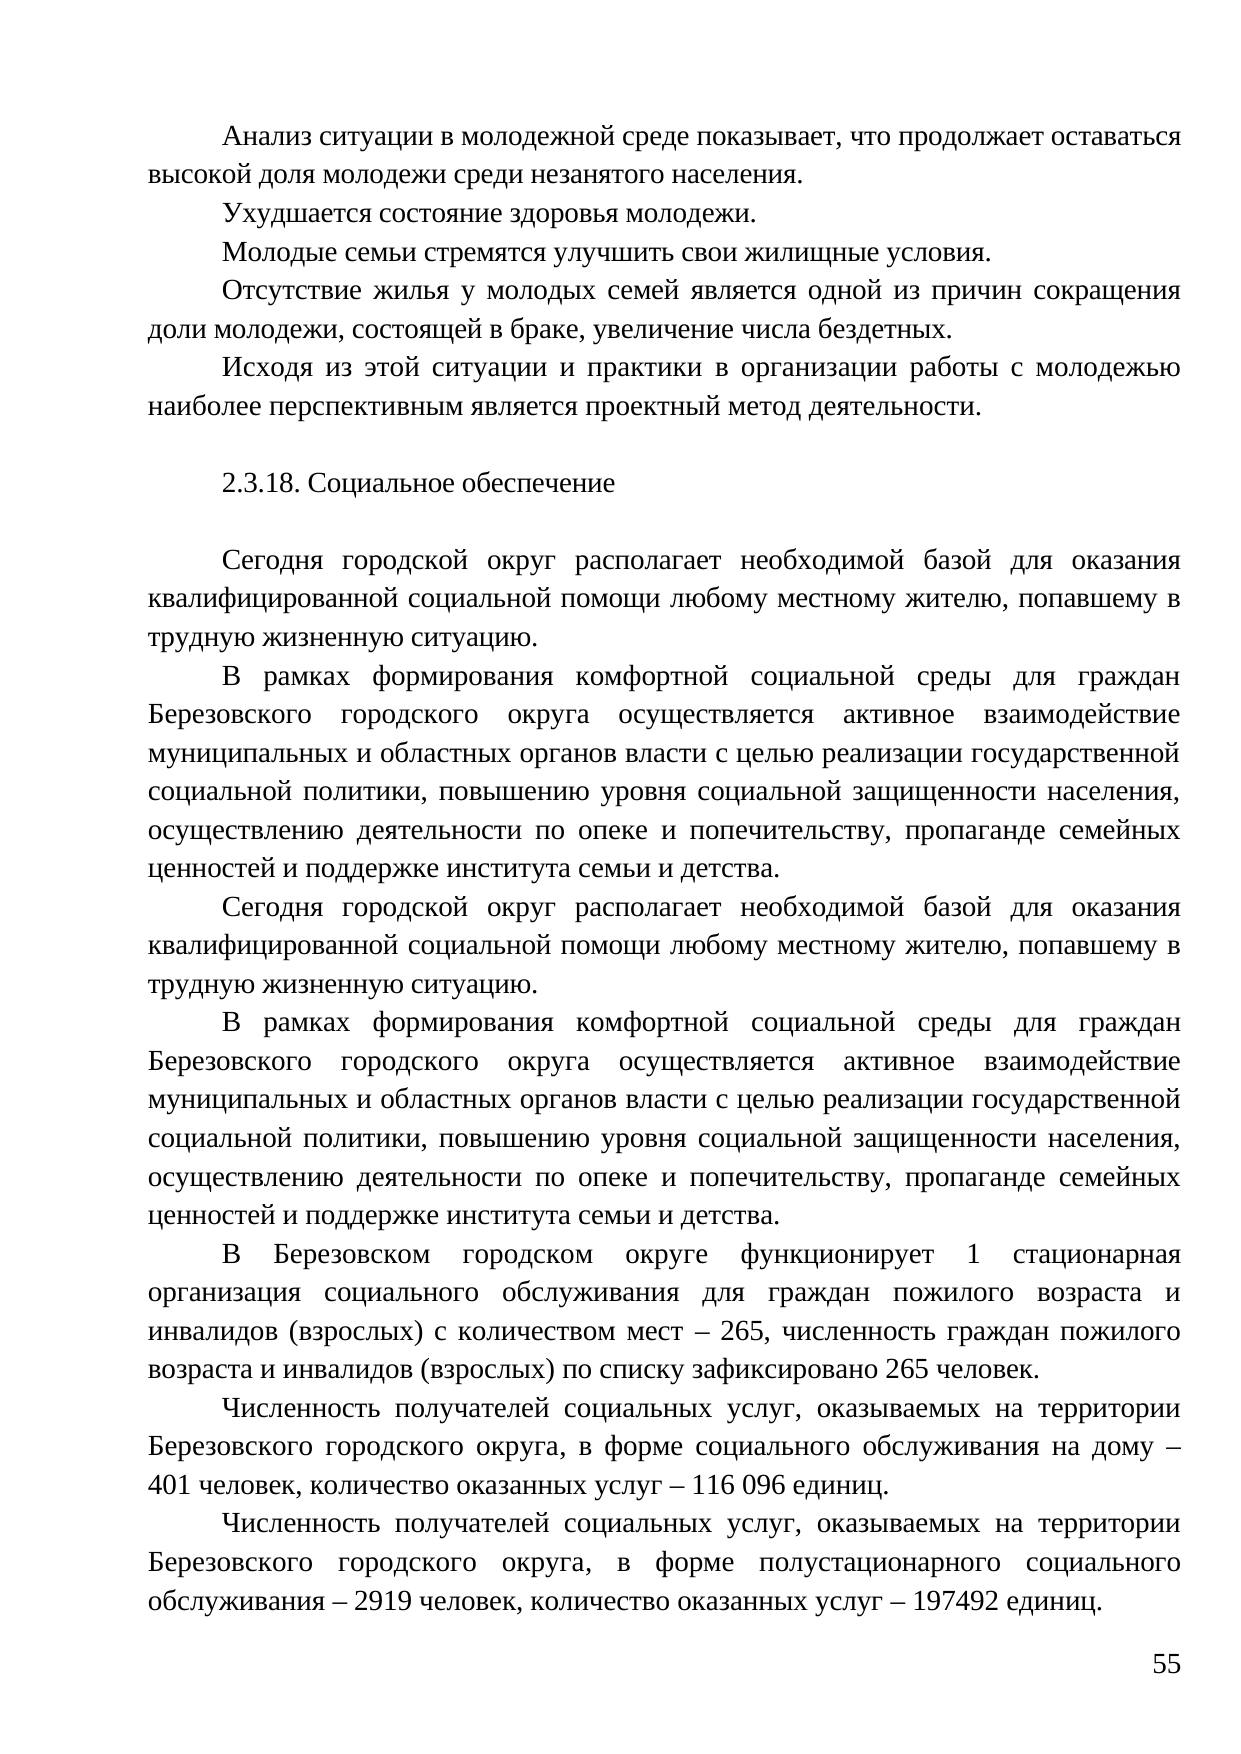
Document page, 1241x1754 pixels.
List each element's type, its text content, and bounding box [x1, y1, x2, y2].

text В рамках формирования комфортной социальной среды для граждан Березовского городского округа осуществляется активное взаимодействие муниципальных и областных органов власти с целью реализации государственной социальной политики, повышению уровня социальной защищенности населения, осуществлению деятельности по опеке и попечительству, пропаганде семейных ценностей и поддержке института семьи и детства. [148, 1004, 1181, 1231]
text Исходя из этой ситуации и практики в организации работы с молодежью наиболее перспективным является проектный метод деятельности. [148, 349, 1181, 421]
text Анализ ситуации в молодежной среде показывает, что продолжает оставаться высокой доля молодежи среди незанятого населения. [148, 118, 1181, 190]
text Сегодня городской округ располагает необходимой базой для оказания квалифицированной социальной помощи любому местному жителю, попавшему в трудную жизненную ситуацию. [148, 889, 1181, 999]
text В рамках формирования комфортной социальной среды для граждан Березовского городского округа осуществляется активное взаимодействие муниципальных и областных органов власти с целью реализации государственной социальной политики, повышению уровня социальной защищенности населения, осуществлению деятельности по опеке и попечительству, пропаганде семейных ценностей и поддержке института семьи и детства. [148, 658, 1181, 884]
text В Березовском городском округе функционирует 1 стационарная организация социального обслуживания для граждан пожилого возраста и инвалидов (взрослых) с количеством мест – 265, численность граждан пожилого возраста и инвалидов (взрослых) по списку зафиксировано 265 человек. [148, 1236, 1181, 1385]
text Сегодня городской округ располагает необходимой базой для оказания квалифицированной социальной помощи любому местному жителю, попавшему в трудную жизненную ситуацию. [148, 542, 1181, 653]
text Численность получателей социальных услуг, оказываемых на территории Березовского городского округа, в форме полустационарного социального обслуживания – 2919 человек, количество оказанных услуг – 197492 единиц. [148, 1506, 1181, 1616]
text 2.3.18. Социальное обеспечение [148, 465, 1181, 498]
text Отсутствие жилья у молодых семей является одной из причин сокращения доли молодежи, состоящей в браке, увеличение числа бездетных. [148, 272, 1181, 344]
text Молодые семьи стремятся улучшить свои жилищные условия. [148, 234, 1181, 267]
text Ухудшается состояние здоровья молодежи. [148, 195, 1181, 229]
text Численность получателей социальных услуг, оказываемых на территории Березовского городского округа, в форме социального обслуживания на дому – 401 человек, количество оказанных услуг – 116 096 единиц. [148, 1390, 1181, 1501]
